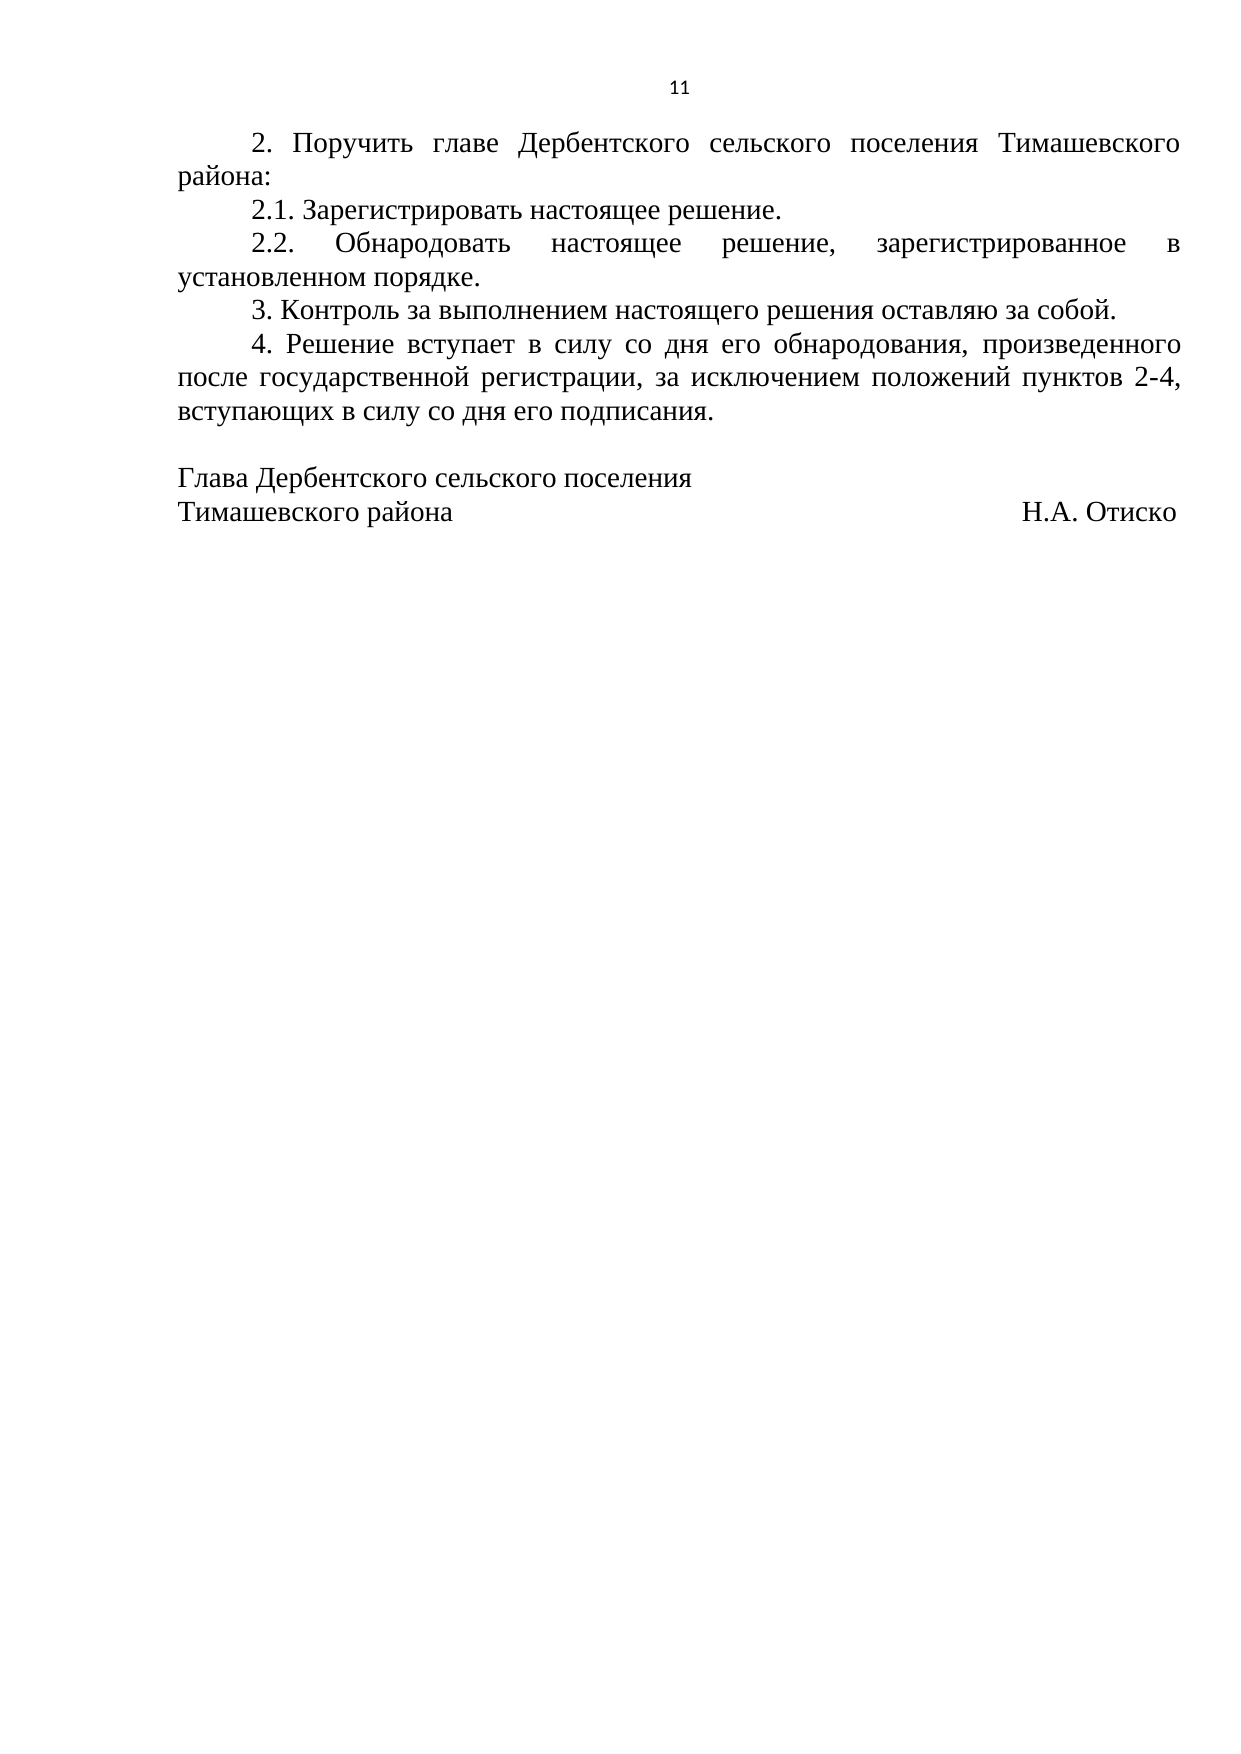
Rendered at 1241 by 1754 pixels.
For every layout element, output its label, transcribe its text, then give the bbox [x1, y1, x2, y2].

text 2.1. Зарегистрировать настоящее решение. [177, 192, 1181, 225]
text Глава Дербентского сельского поселения [177, 460, 1181, 494]
text 2. Поручить главе Дербентского сельского поселения Тимашевского района: [177, 125, 1181, 192]
text 4. Решение вступает в силу со дня его обнародования, произведенного после государственной регистрации, за исключением положений пунктов 2-4, вступающих в силу со дня его подписания. [177, 326, 1181, 427]
text 3. Контроль за выполнением настоящего решения оставляю за собой. [177, 292, 1181, 326]
text Тимашевского района Н.А. Отиско [177, 494, 1181, 527]
text 2.2. Обнародовать настоящее решение, зарегистрированное в установленном порядке. [177, 225, 1181, 292]
